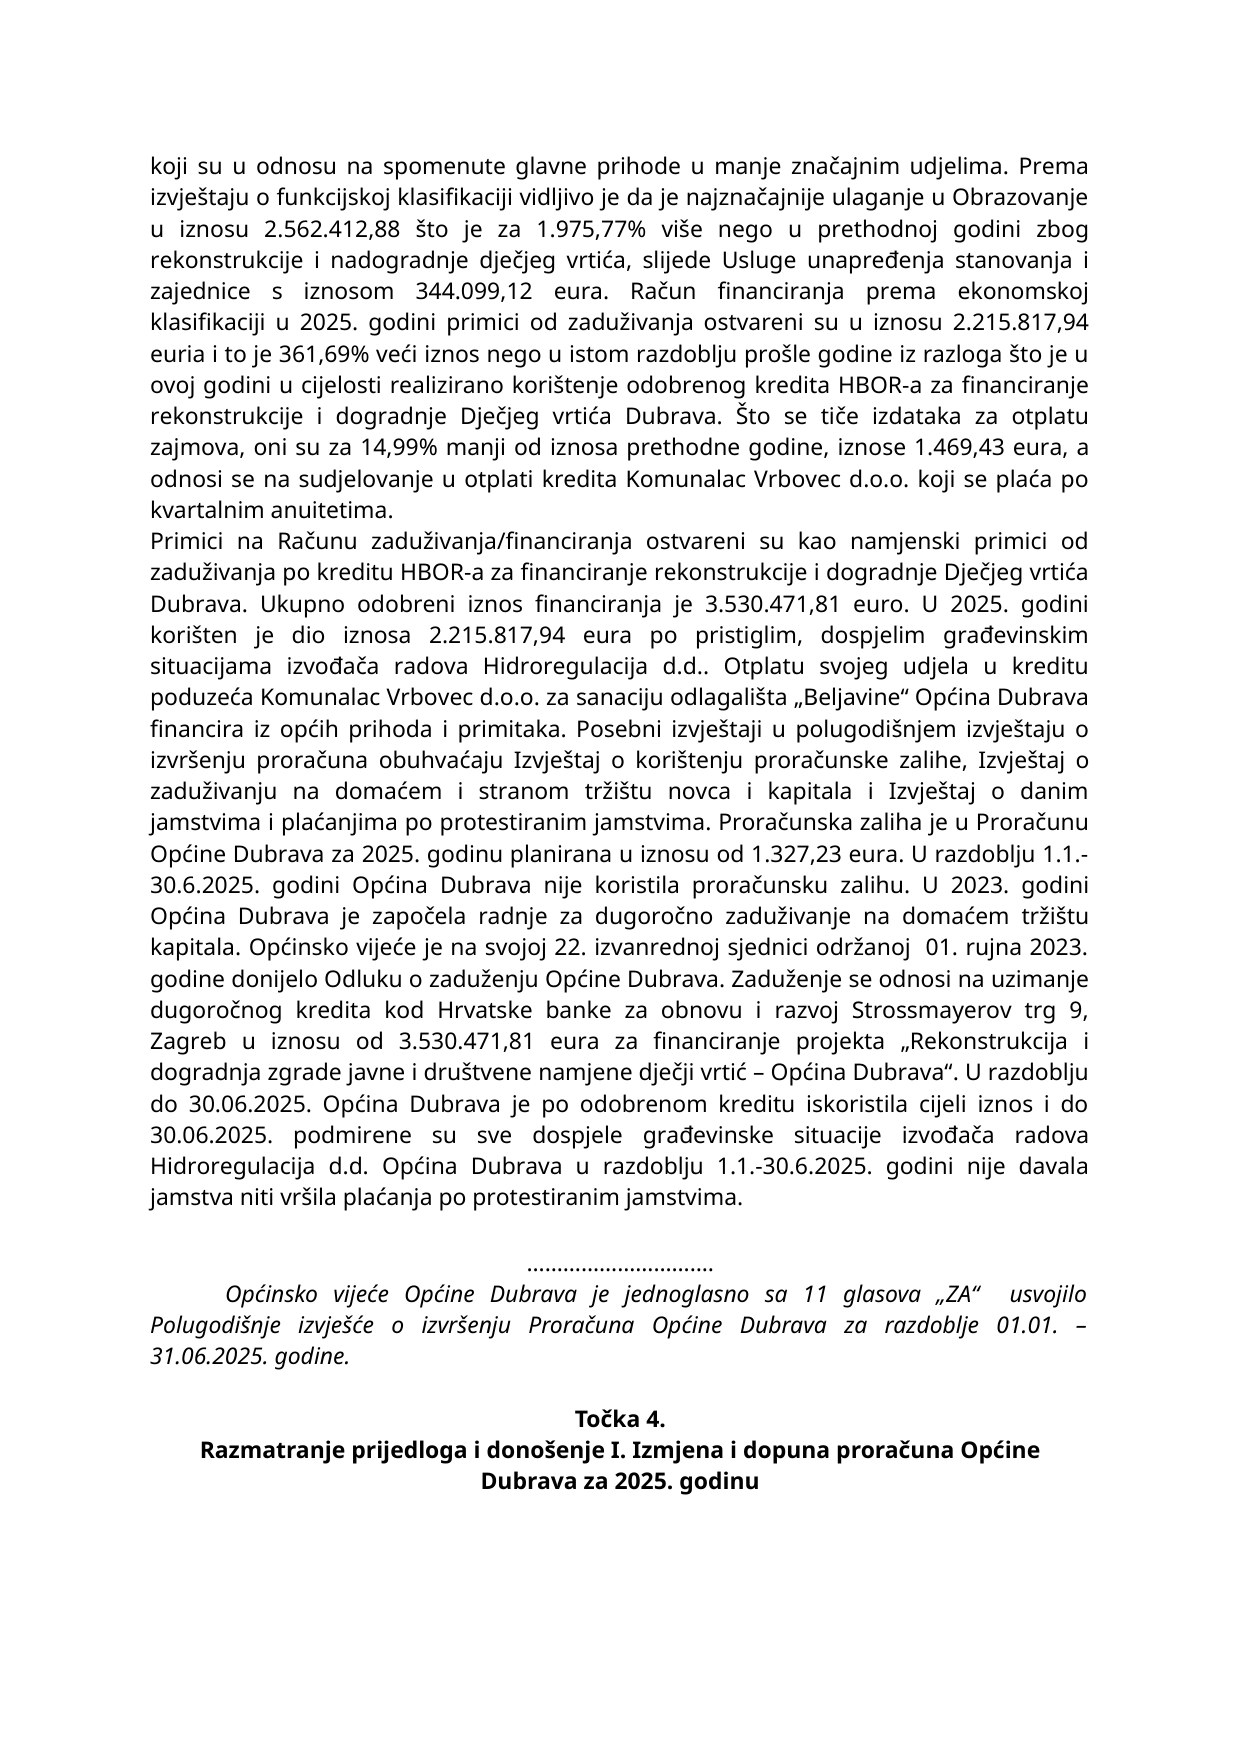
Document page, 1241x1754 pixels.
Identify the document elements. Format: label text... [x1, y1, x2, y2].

list Razmatranje prijedloga i donošenje I. Izmjena i dopuna proračuna Općine Dubrava za 2025. godinu [150, 1434, 1090, 1497]
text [150, 150, 1090, 525]
list Točka 4. [150, 1403, 1090, 1434]
list Općinsko vijeće Općine Dubrava je jednoglasno sa 11 glasova „ZA“ usvojilo Polugodišnje izvješće o izvršenju Proračuna Općine Dubrava za razdoblje 01.01. – 31.06.2025. godine. [150, 1278, 1090, 1372]
text Primici na Računu zaduživanja/financiranja ostvareni su kao namjenski primici od zaduživanja po kreditu HBOR-a za financiranje rekonstrukcije i dogradnje Dječjeg vrtića Dubrava. Ukupno odobreni iznos financiranja je 3.530.471,81 euro. U 2025. godini korišten je dio iznosa 2.215.817,94 eura po pristiglim, dospjelim građevinskim situacijama izvođača radova Hidroregulacija d.d.. Otplatu svojeg udjela u kreditu poduzeća Komunalac Vrbovec d.o.o. za sanaciju odlagališta „Beljavine“ Općina Dubrava financira iz općih prihoda i primitaka. Posebni izvještaji u polugodišnjem izvještaju o izvršenju proračuna obuhvaćaju Izvještaj o korištenju proračunske zalihe, Izvještaj o zaduživanju na domaćem i stranom tržištu novca i kapitala i Izvještaj o danim jamstvima i plaćanjima po protestiranim jamstvima. Proračunska zaliha je u Proračunu Općine Dubrava za 2025. godinu planirana u iznosu od 1.327,23 eura. U razdoblju 1.1.-30.6.2025. godini Općina Dubrava nije koristila proračunsku zalihu. U 2023. godini Općina Dubrava je započela radnje za dugoročno zaduživanje na domaćem tržištu kapitala. Općinsko vijeće je na svojoj 22. izvanrednoj sjednici održanoj 01. rujna 2023. godine donijelo Odluku o zaduženju Općine Dubrava. Zaduženje se odnosi na uzimanje dugoročnog kredita kod Hrvatske banke za obnovu i razvoj Strossmayerov trg 9, Zagreb u iznosu od 3.530.471,81 eura za financiranje projekta „Rekonstrukcija i dogradnja zgrade javne i društvene namjene dječji vrtić – Općina Dubrava“. U razdoblju do 30.06.2025. Općina Dubrava je po odobrenom kreditu iskoristila cijeli iznos i do 30.06.2025. podmirene su sve dospjele građevinske situacije izvođača radova Hidroregulacija d.d. Općina Dubrava u razdoblju 1.1.-30.6.2025. godini nije davala jamstva niti vršila plaćanja po protestiranim jamstvima. [150, 525, 1090, 1212]
text …………………………. [150, 1247, 1090, 1278]
